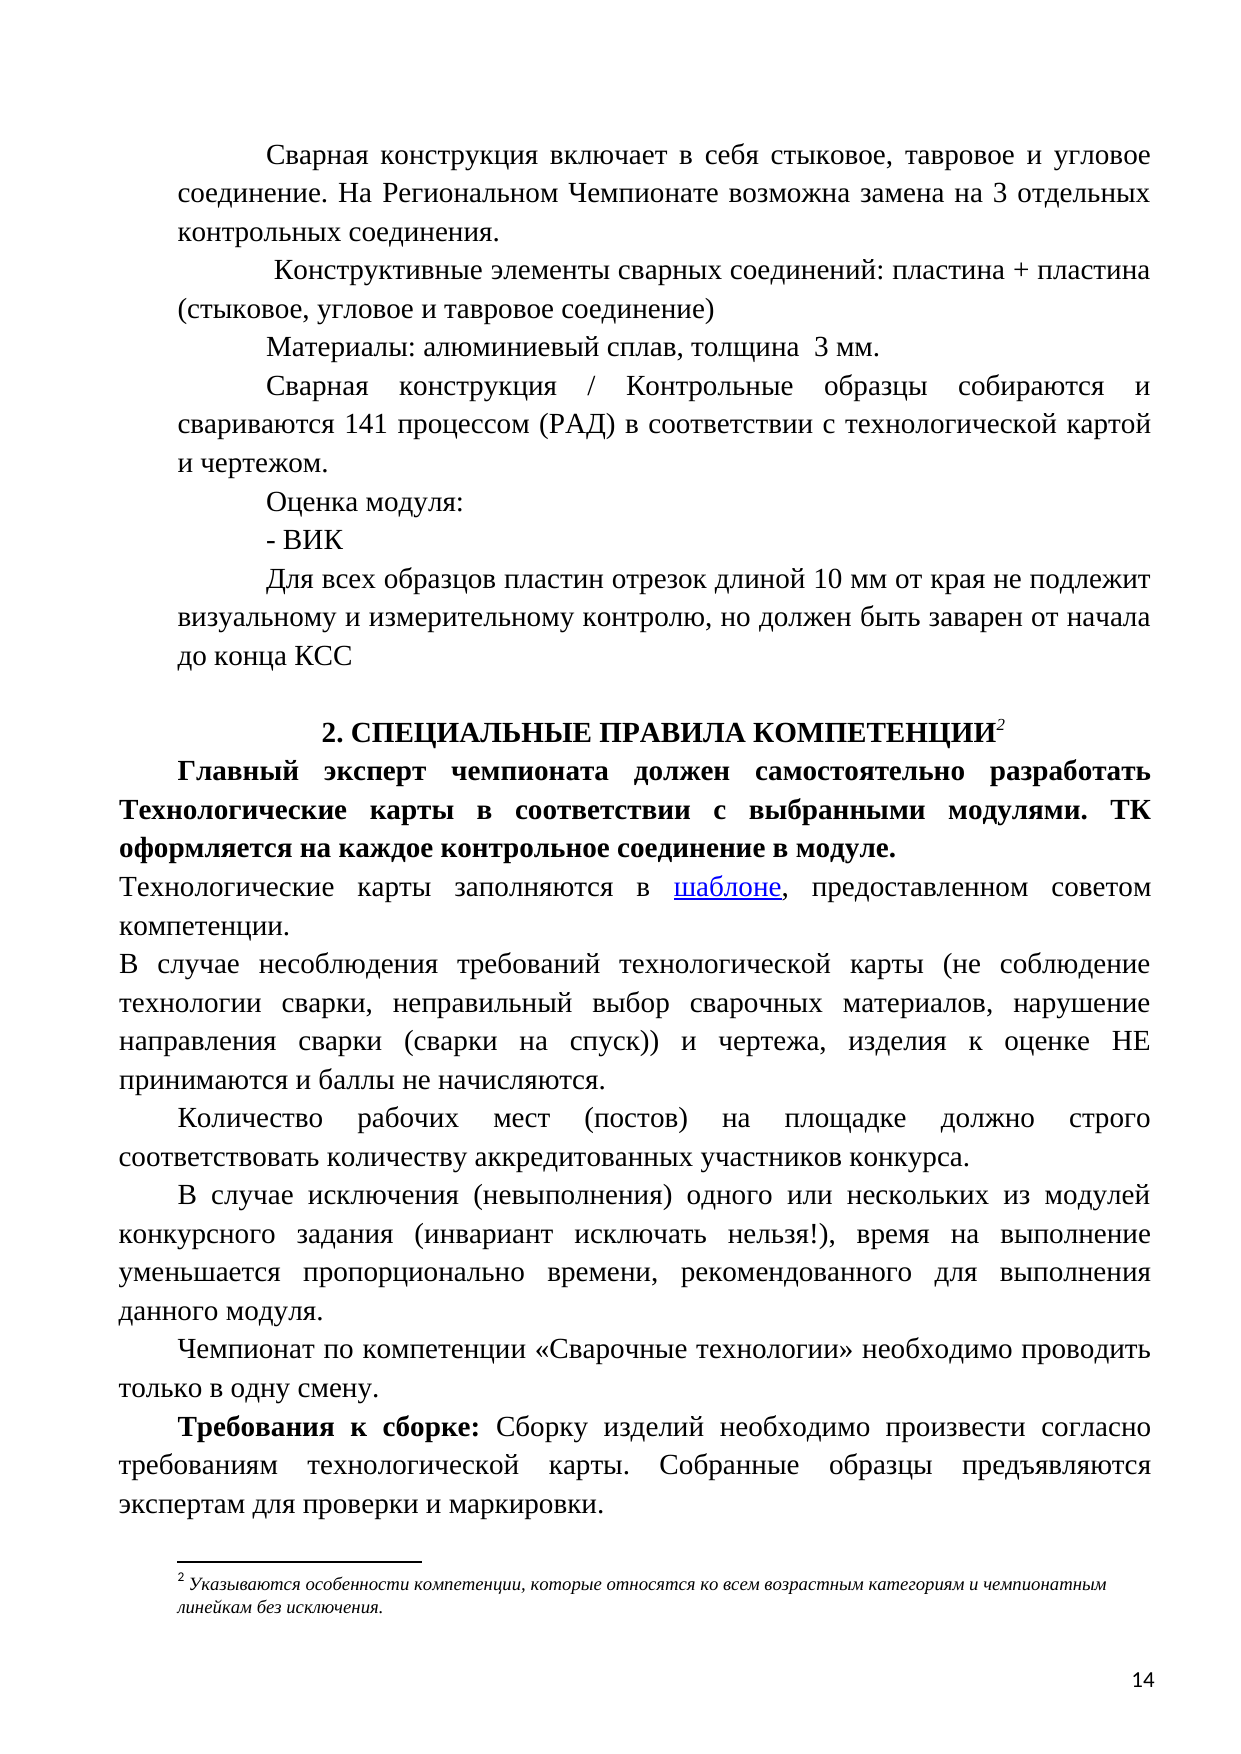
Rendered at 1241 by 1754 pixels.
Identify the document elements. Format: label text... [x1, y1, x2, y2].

text Материалы: алюминиевый сплав, толщина 3 мм. [177, 329, 1152, 363]
text 2. СПЕЦИАЛЬНЫЕ ПРАВИЛА КОМПЕТЕНЦИИ [118, 715, 1152, 748]
text Требования к сборке: Сборку изделий необходимо произвести согласно требованиям технологической карты. Собранные образцы предъявляются экспертам для проверки и маркировки. [118, 1409, 1152, 1519]
text В случае исключения (невыполнения) одного или нескольких из модулей конкурсного задания (инвариант исключать нельзя!), время на выполнение уменьшается пропорционально времени, рекомендованного для выполнения данного модуля. [118, 1177, 1152, 1327]
text Чемпионат по компетенции «Сварочные технологии» необходимо проводить только в одну смену. [118, 1332, 1152, 1404]
text Количество рабочих мест (постов) на площадке должно строго соответствовать количеству аккредитованных участников конкурса. [118, 1100, 1152, 1172]
text Сварная конструкция / Контрольные образцы собираются и свариваются 141 процессом (РАД) в соответствии с технологической картой и чертежом. [177, 368, 1152, 479]
text В случае несоблюдения требований технологической карты (не соблюдение технологии сварки, неправильный выбор сварочных материалов, нарушение направления сварки (сварки на спуск)) и чертежа, изделия к оценке НЕ принимаются и баллы не начисляются. [119, 946, 1152, 1095]
text - ВИК [177, 522, 1152, 556]
text Конструктивные элементы сварных соединений: пластина + пластина (стыковое, угловое и тавровое соединение) [177, 252, 1152, 324]
text Технологические карты заполняются в шаблоне, предоставленном советом компетенции. [119, 869, 1152, 941]
text Главный эксперт чемпионата должен самостоятельно разработать Технологические карты в соответствии с выбранными модулями. ТК оформляется на каждое контрольное соединение в модуле. [119, 753, 1152, 864]
text Сварная конструкция включает в себя стыковое, тавровое и угловое соединение. На Региональном Чемпионате возможна замена на 3 отдельных контрольных соединения. [177, 137, 1152, 247]
text Оценка модуля: [177, 484, 1152, 517]
text Для всех образцов пластин отрезок длиной 10 мм от края не подлежит визуальному и измерительному контролю, но должен быть заварен от начала до конца КСС [177, 561, 1152, 671]
